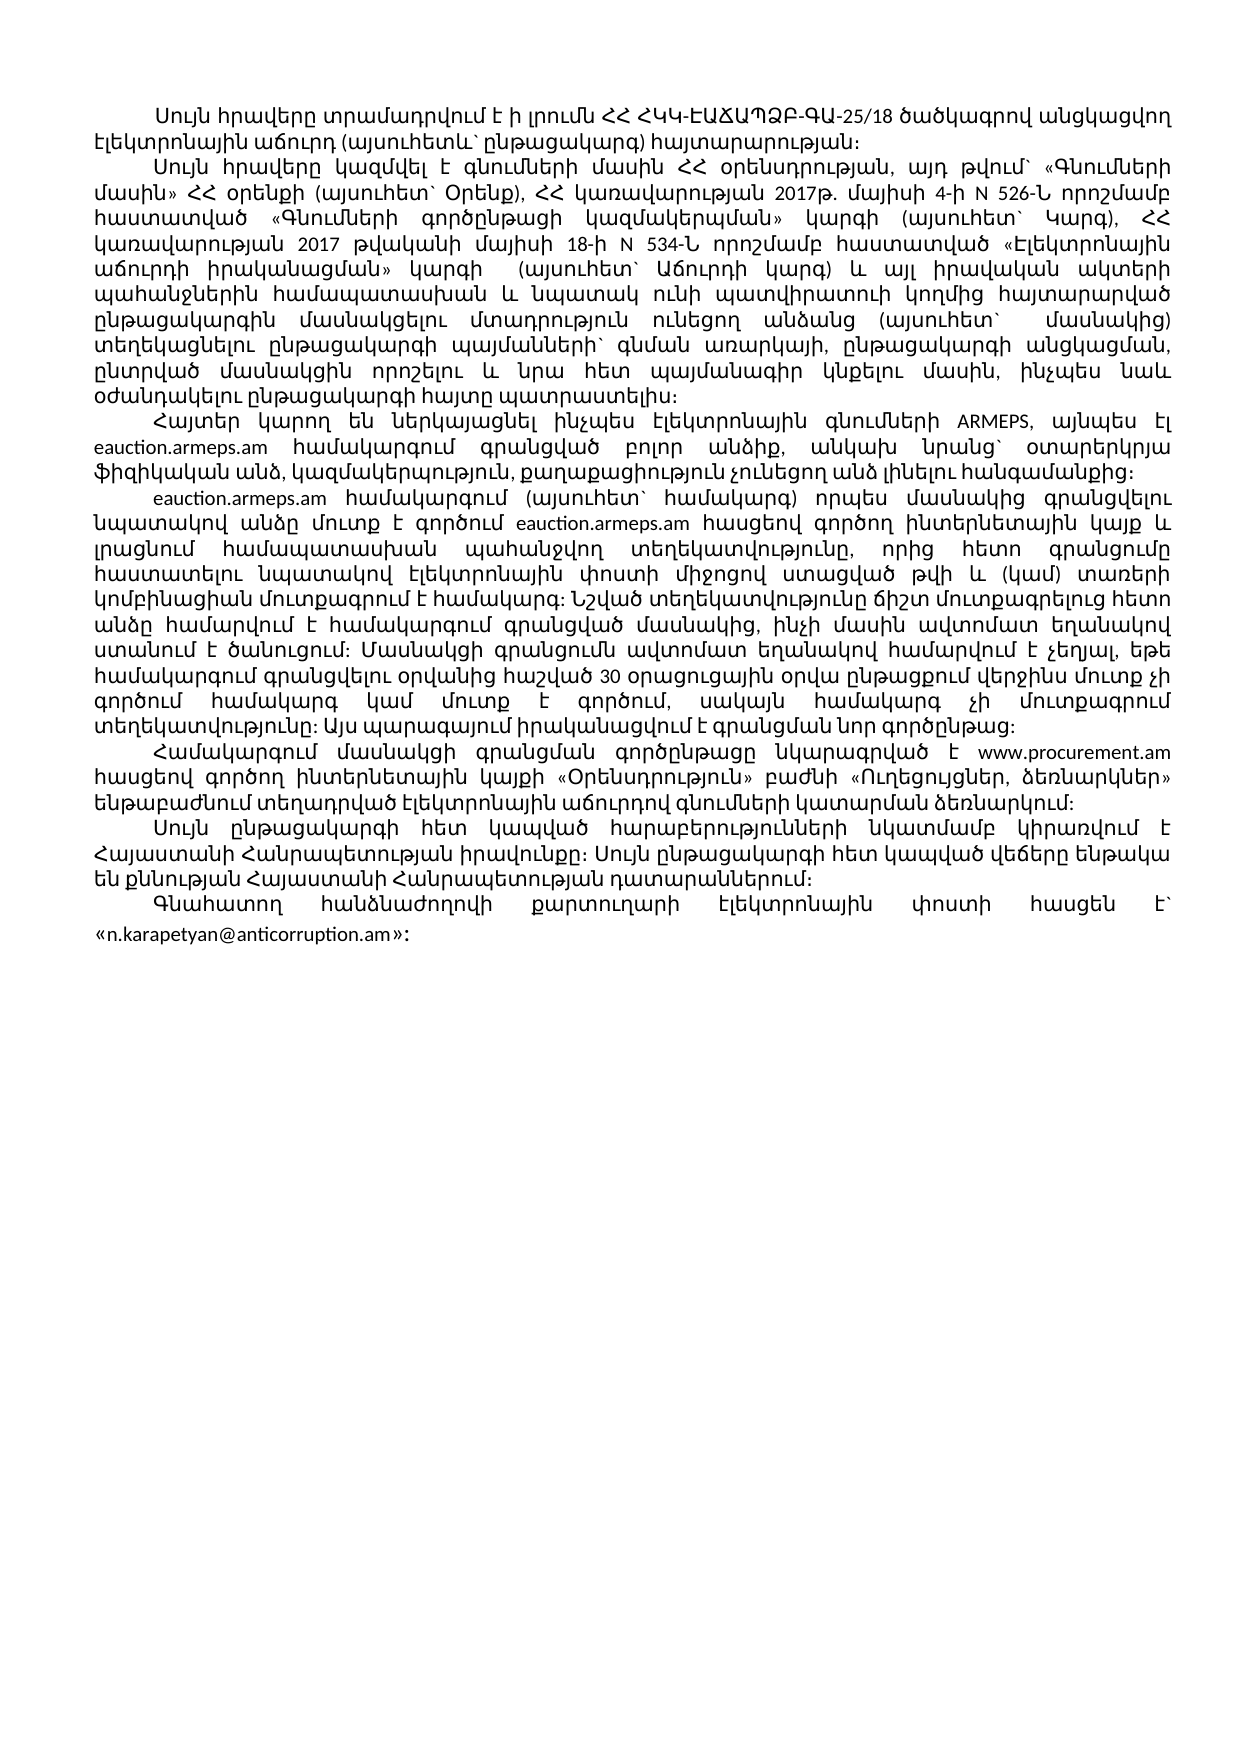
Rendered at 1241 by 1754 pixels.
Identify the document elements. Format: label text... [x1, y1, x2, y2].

text Համակարգում մասնակցի գրանցման գործընթացը նկարագրված է www.procurement.am հասցեով գործող ինտերնետային կայքի «Օրենսդրություն» բաժնի «Ուղեցույցներ, ձեռնարկներ» ենթաբաժնում տեղադրված էլեկտրոնային աճուրդով գնումների կատարման ձեռնարկում: [94, 739, 1171, 815]
text Հայտեր կարող են ներկայացնել ինչպես էլեկտրոնային գնումների ARMEPS, այնպես էլ eauction.armeps.am համակարգում գրանցված բոլոր անձիք, անկախ նրանց` օտարերկրյա ֆիզիկական անձ, կազմակերպություն, քաղաքացիություն չունեցող անձ լինելու հանգամանքից։ [94, 409, 1171, 485]
text Գնահատող հանձնաժողովի քարտուղարի էլեկտրոնային փոստի հասցեն է` «n.karapetyan@anticorruption.am»: [94, 892, 1171, 948]
text Սույն հրավերը տրամադրվում է ի լրումն ՀՀ ՀԿԿ-ԷԱՃԱՊՁԲ-ԳԱ-25/18 ծածկագրով անցկացվող էլեկտրոնային աճուրդ (այսուհետև` ընթացակարգ) հայտարարության։ [94, 104, 1171, 154]
text eauction.armeps.am համակարգում (այսուհետ` համակարգ) որպես մասնակից գրանցվելու նպատակով անձը մուտք է գործում eauction.armeps.am հասցեով գործող ինտերնետային կայք և լրացնում համապատասխան պահանջվող տեղեկատվությունը, որից հետո գրանցումը հաստատելու նպատակով էլեկտրոնային փոստի միջոցով ստացված թվի և (կամ) տառերի կոմբինացիան մուտքագրում է համակարգ: Նշված տեղեկատվությունը ճիշտ մուտքագրելուց հետո անձը համարվում է համակարգում գրանցված մասնակից, ինչի մասին ավտոմատ եղանակով ստանում է ծանուցում: Մասնակցի գրանցումն ավտոմատ եղանակով համարվում է չեղյալ, եթե համակարգում գրանցվելու օրվանից հաշված 30 օրացուցային օրվա ընթացքում վերջինս մուտք չի գործում համակարգ կամ մուտք է գործում, սակայն համակարգ չի մուտքագրում տեղեկատվությունը: Այս պարագայում իրականացվում է գրանցման նոր գործընթաց: [94, 485, 1171, 739]
text Սույն ընթացակարգի հետ կապված հարաբերությունների նկատմամբ կիրառվում է Հայաստանի Հանրապետության իրավունքը։ Սույն ընթացակարգի հետ կապված վեճերը ենթակա են քննության Հայաստանի Հանրապետության դատարաններում։ [94, 815, 1171, 892]
text Սույն հրավերը կազմվել է գնումների մասին ՀՀ օրենսդրության, այդ թվում` «Գնումների մասին» ՀՀ օրենքի (այսուհետ` Օրենք), ՀՀ կառավարության 2017թ. մայիսի 4-ի N 526-Ն որոշմամբ հաստատված «Գնումների գործընթացի կազմակերպման» կարգի (այսուհետ` Կարգ), ՀՀ կառավարության 2017 թվականի մայիսի 18-ի N 534-Ն որոշմամբ հաստատված «Էլեկտրոնային աճուրդի իրականացման» կարգի (այսուհետ` Աճուրդի կարգ) և այլ իրավական ակտերի պահանջներին համապատասխան և նպատակ ունի պատվիրատուի կողմից հայտարարված ընթացակարգին մասնակցելու մտադրություն ունեցող անձանց (այսուհետ` մասնակից) տեղեկացնելու ընթացակարգի պայմանների` գնման առարկայի, ընթացակարգի անցկացման, ընտրված մասնակցին որոշելու և նրա հետ պայմանագիր կնքելու մասին, ինչպես նաև օժանդակելու ընթացակարգի հայտը պատրաստելիս։ [94, 154, 1171, 409]
